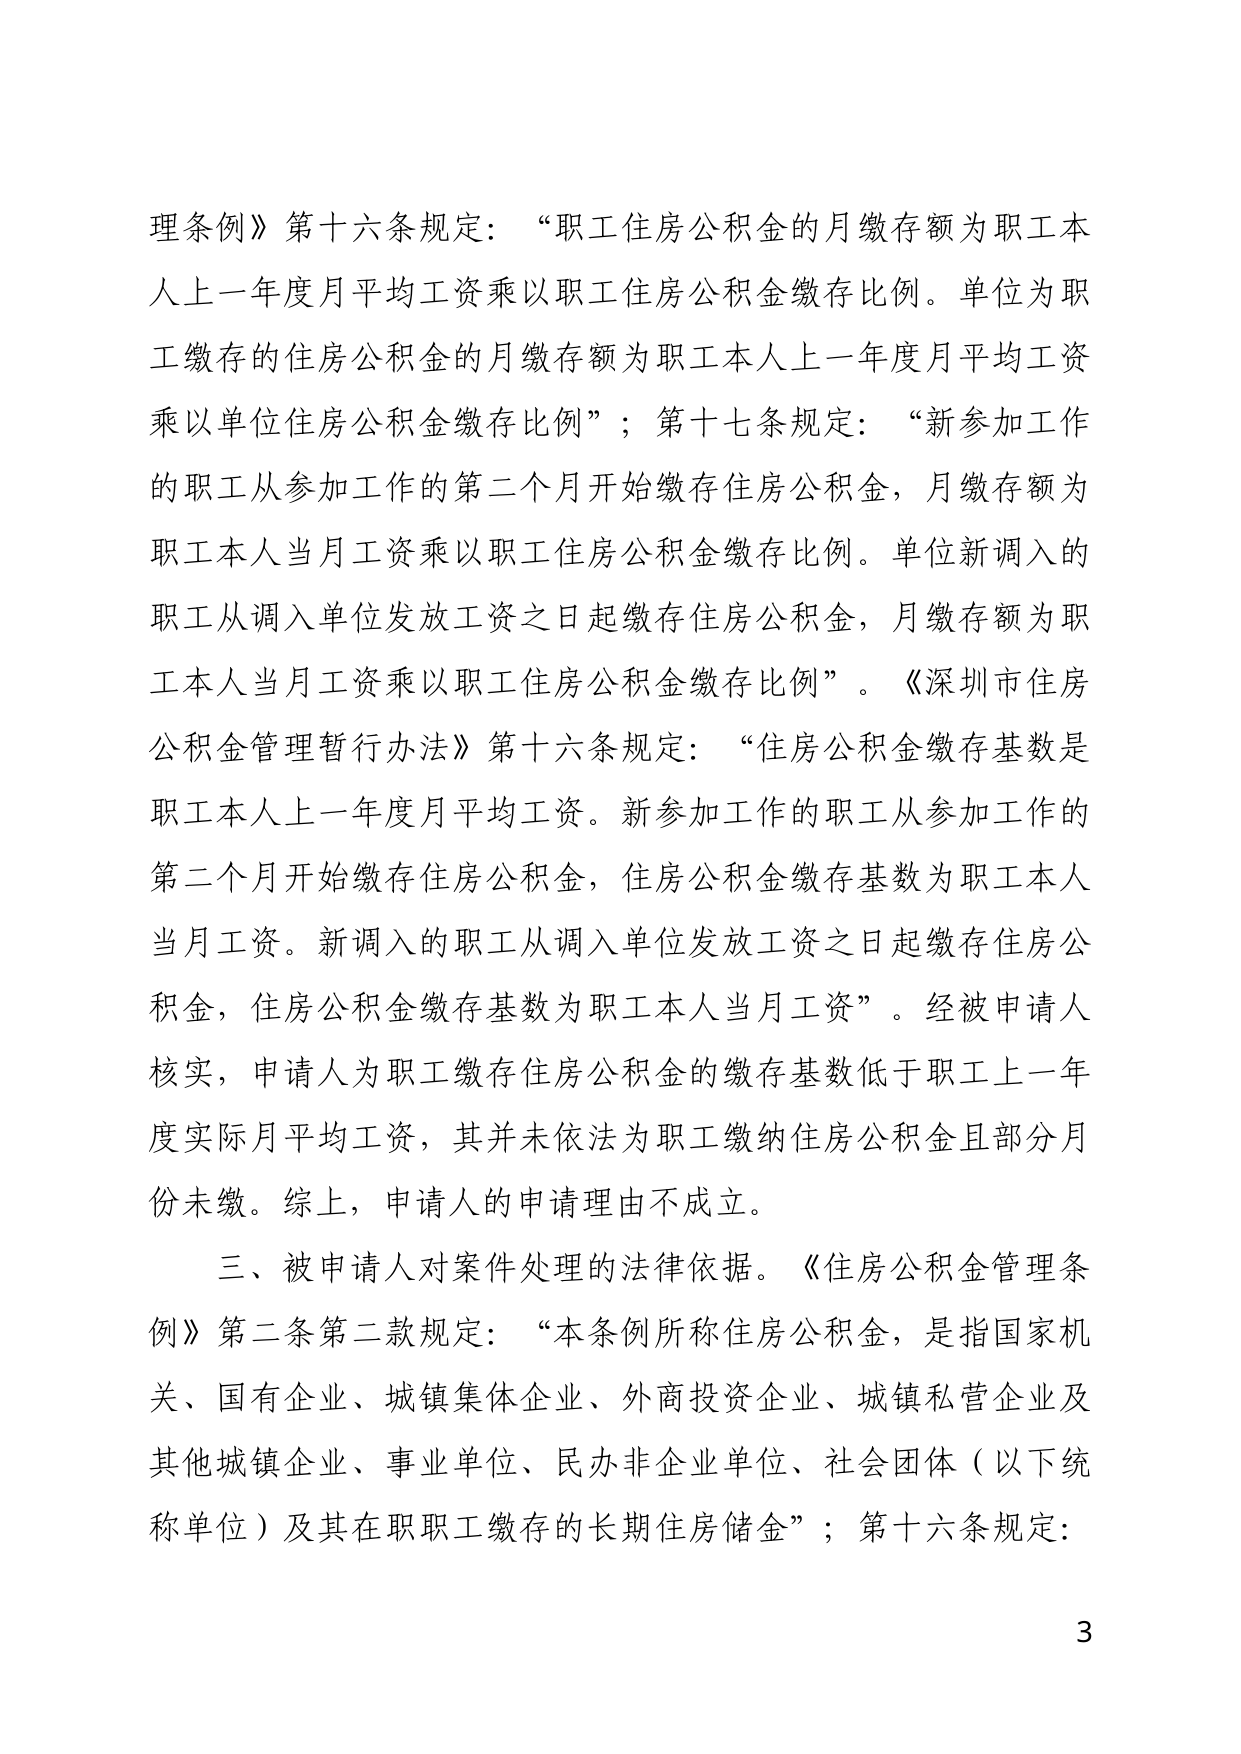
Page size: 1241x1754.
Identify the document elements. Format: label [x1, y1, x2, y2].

text [148, 1233, 1092, 1558]
text [148, 193, 1092, 1233]
